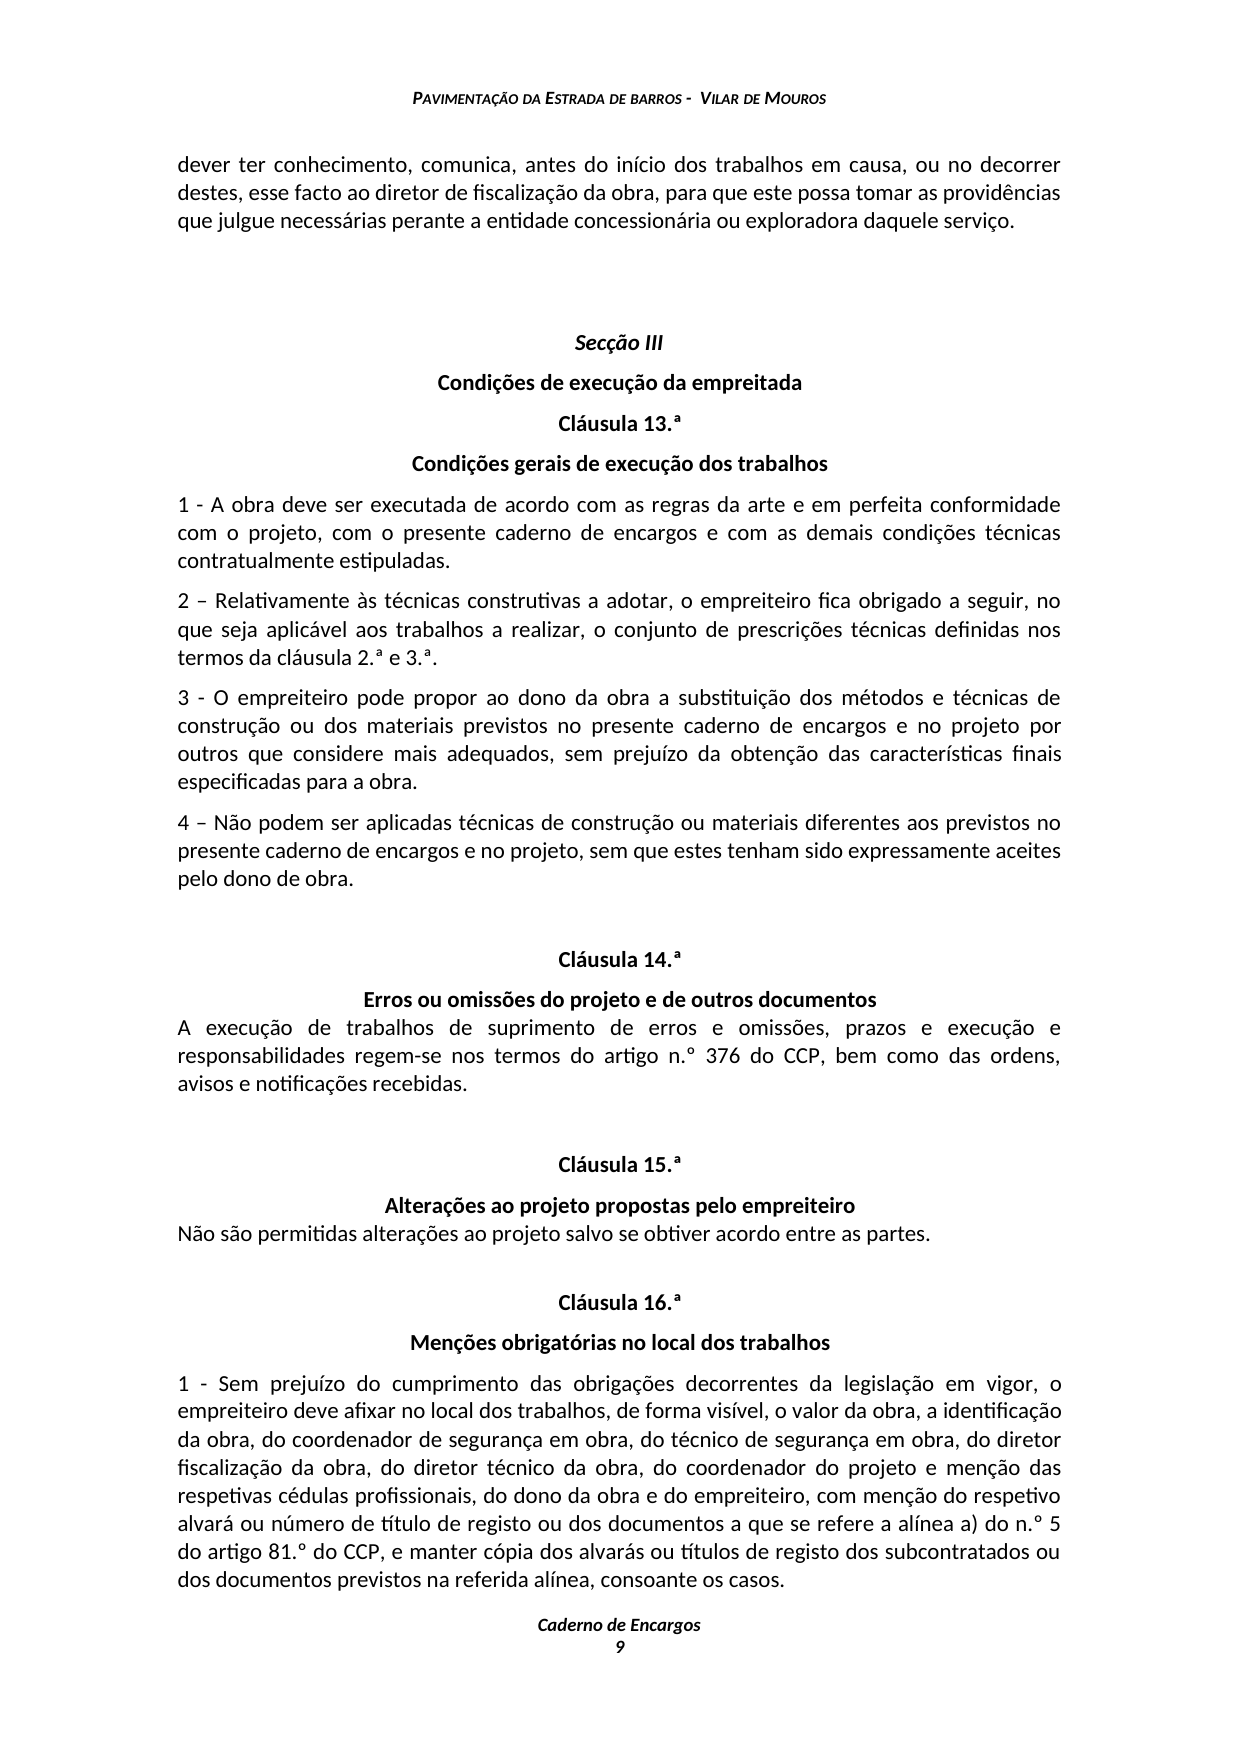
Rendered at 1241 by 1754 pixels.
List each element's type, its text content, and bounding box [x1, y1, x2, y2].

text Cláusula 14.ª [177, 945, 1063, 973]
text 1 - A obra deve ser executada de acordo com as regras da arte e em perfeita conformidade com o projeto, com o presente caderno de encargos e com as demais condições técnicas contratualmente estipuladas. [177, 490, 1063, 574]
text Não são permitidas alterações ao projeto salvo se obtiver acordo entre as partes. [177, 1219, 1063, 1247]
text 4 – Não podem ser aplicadas técnicas de construção ou materiais diferentes aos previstos no presente caderno de encargos e no projeto, sem que estes tenham sido expressamente aceites pelo dono de obra. [177, 808, 1063, 892]
text Cláusula 16.ª [177, 1288, 1063, 1316]
text 3 - O empreiteiro pode propor ao dono da obra a substituição dos métodos e técnicas de construção ou dos materiais previstos no presente caderno de encargos e no projeto por outros que considere mais adequados, sem prejuízo da obtenção das características finais especificadas para a obra. [177, 683, 1063, 795]
text Alterações ao projeto propostas pelo empreiteiro [177, 1191, 1063, 1219]
text 1 - Sem prejuízo do cumprimento das obrigações decorrentes da legislação em vigor, o empreiteiro deve afixar no local dos trabalhos, de forma visível, o valor da obra, a identificação da obra, do coordenador de segurança em obra, do técnico de segurança em obra, do diretor fiscalização da obra, do diretor técnico da obra, do coordenador do projeto e menção das respetivas cédulas profissionais, do dono da obra e do empreiteiro, com menção do respetivo alvará ou número de título de registo ou dos documentos a que se refere a alínea a) do n.º 5 do artigo 81.º do CCP, e manter cópia dos alvarás ou títulos de registo dos subcontratados ou dos documentos previstos na referida alínea, consoante os casos. [177, 1369, 1063, 1593]
text Erros ou omissões do projeto e de outros documentos [177, 985, 1063, 1013]
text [177, 150, 1063, 234]
text Secção III [177, 328, 1063, 356]
text Condições gerais de execução dos trabalhos [177, 449, 1063, 478]
text 2 – Relativamente às técnicas construtivas a adotar, o empreiteiro fica obrigado a seguir, no que seja aplicável aos trabalhos a realizar, o conjunto de prescrições técnicas definidas nos termos da cláusula 2.ª e 3.ª. [177, 587, 1063, 671]
text Menções obrigatórias no local dos trabalhos [177, 1328, 1063, 1356]
text Cláusula 15.ª [177, 1151, 1063, 1178]
text A execução de trabalhos de suprimento de erros e omissões, prazos e execução e responsabilidades regem-se nos termos do artigo n.º 376 do CCP, bem como das ordens, avisos e notificações recebidas. [177, 1013, 1063, 1097]
text Condições de execução da empreitada [177, 368, 1063, 397]
text Cláusula 13.ª [177, 409, 1063, 437]
